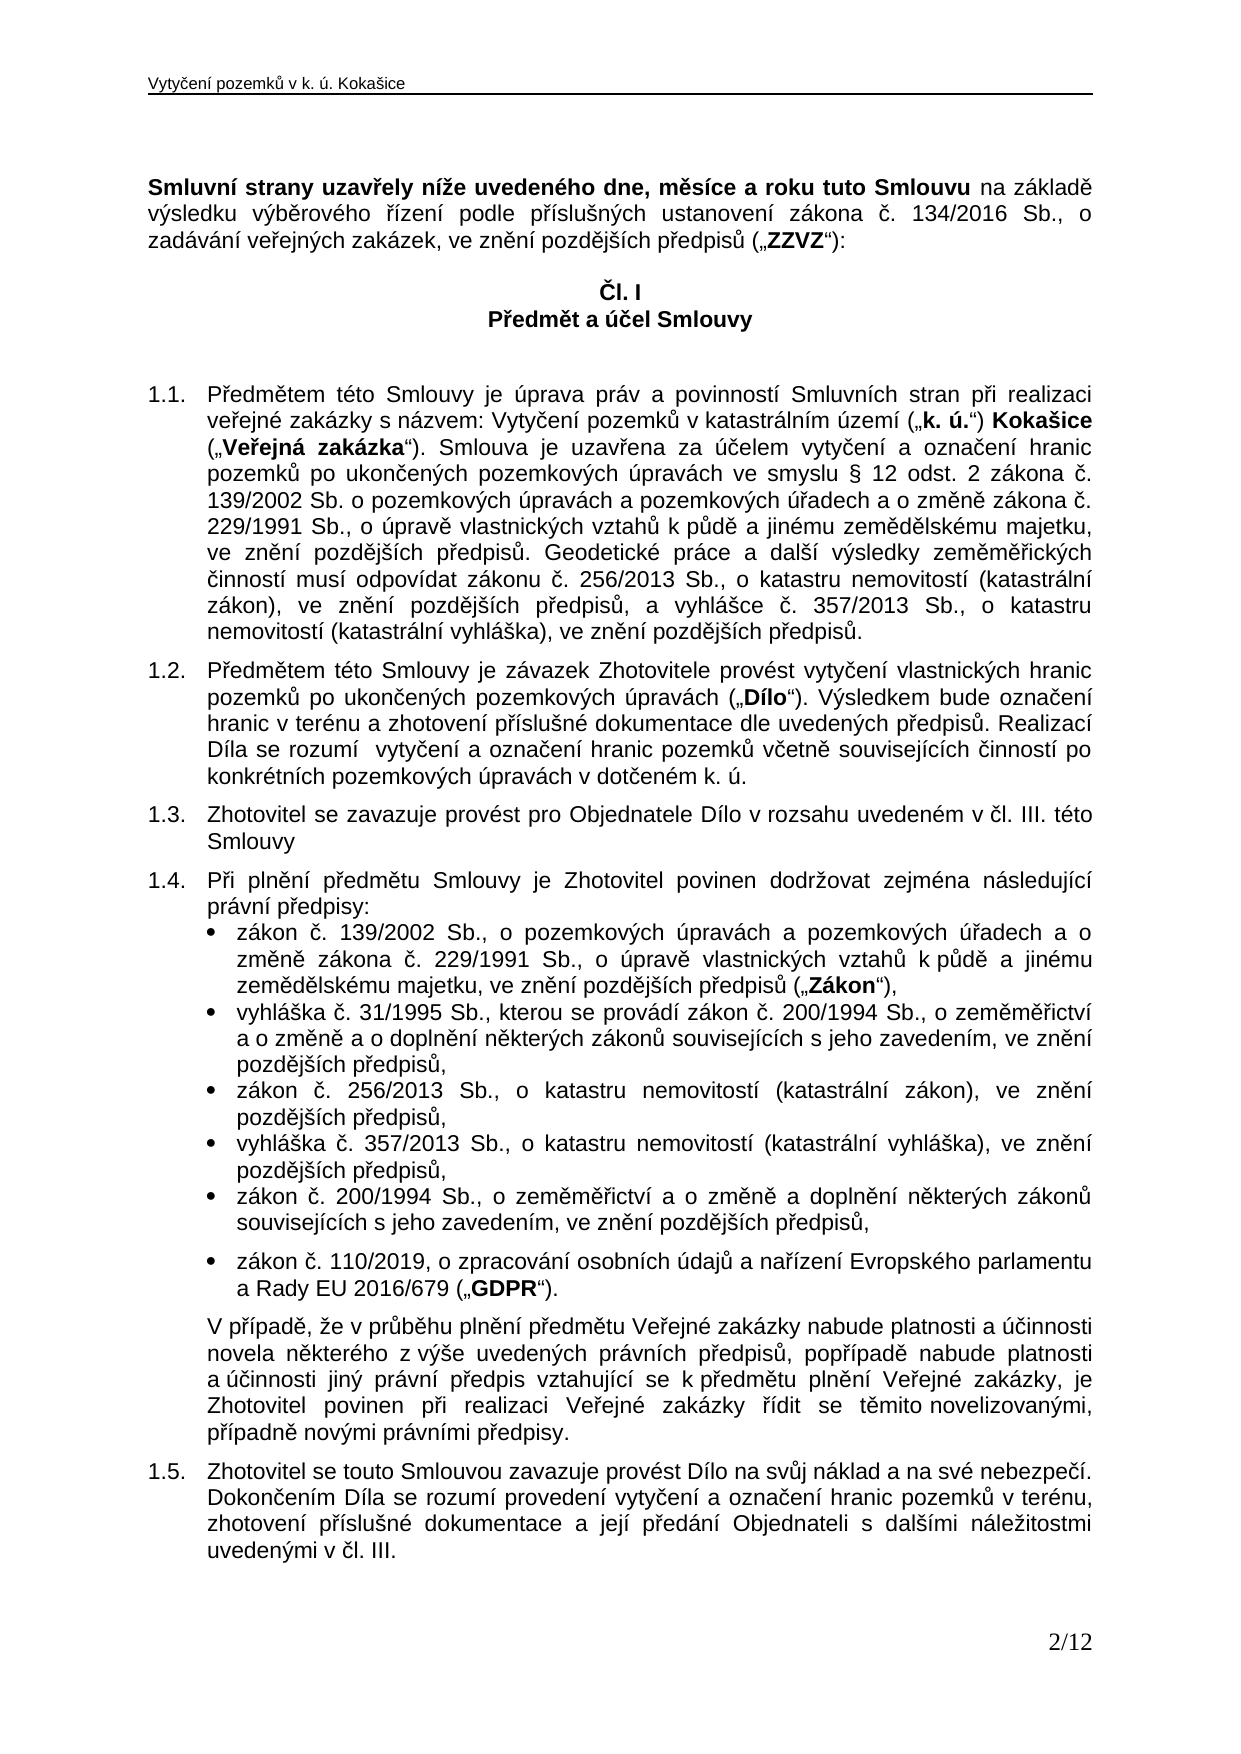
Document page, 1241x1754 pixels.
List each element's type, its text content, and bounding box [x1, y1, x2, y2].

text V případě, že v průběhu plnění předmětu Veřejné zakázky nabude platnosti a účinnosti novela některého z výše uvedených právních předpisů, popřípadě nabude platnosti a účinnosti jiný právní předpis vztahující se k předmětu plnění Veřejné zakázky, je Zhotovitel povinen při realizaci Veřejné zakázky řídit se těmito novelizovanými, případně novými právními předpisy. [148, 1313, 1093, 1445]
text Smluvní strany uzavřely níže uvedeného dne, měsíce a roku tuto Smlouvu na základě výsledku výběrového řízení podle příslušných ustanovení zákona č. 134/2016 Sb., o zadávání veřejných zakázek, ve znění pozdějších předpisů („ZZVZ“): [148, 174, 1093, 253]
list zákon č. 200/1994 Sb., o zeměměřictví a o změně a doplnění některých zákonů souvisejících s jeho zavedením, ve znění pozdějších předpisů, [207, 1183, 1093, 1236]
subtitle Předmět a účel Smlouvy [148, 306, 1093, 332]
list zákon č. 139/2002 Sb., o pozemkových úpravách a pozemkových úřadech a o změně zákona č. 229/1991 Sb., o úpravě vlastnických vztahů k půdě a jinému zemědělskému majetku, ve znění pozdějších předpisů („Zákon“), [207, 919, 1093, 998]
list Předmětem této Smlouvy je závazek Zhotovitele provést vytyčení vlastnických hranic pozemků po ukončených pozemkových úpravách („Dílo“). Výsledkem bude označení hranic v terénu a zhotovení příslušné dokumentace dle uvedených předpisů. Realizací Díla se rozumí vytyčení a označení hranic pozemků včetně souvisejících činností po konkrétních pozemkových úpravách v dotčeném k. ú. [148, 657, 1093, 789]
list vyhláška č. 357/2013 Sb., o katastru nemovitostí (katastrální vyhláška), ve znění pozdějších předpisů, [207, 1130, 1093, 1183]
list Předmětem této Smlouvy je úprava práv a povinností Smluvních stran při realizaci veřejné zakázky s názvem: Vytyčení pozemků v katastrálním území („k. ú.“) Kokašice („Veřejná zakázka“). Smlouva je uzavřena za účelem vytyčení a označení hranic pozemků po ukončených pozemkových úpravách ve smyslu § 12 odst. 2 zákona č. 139/2002 Sb. o pozemkových úpravách a pozemkových úřadech a o změně zákona č. 229/1991 Sb., o úpravě vlastnických vztahů k půdě a jinému zemědělskému majetku, ve znění pozdějších předpisů. Geodetické práce a další výsledky zeměměřických činností musí odpovídat zákonu č. 256/2013 Sb., o katastru nemovitostí (katastrální zákon), ve znění pozdějších předpisů, a vyhlášce č. 357/2013 Sb., o katastru nemovitostí (katastrální vyhláška), ve znění pozdějších předpisů. [148, 381, 1093, 645]
list vyhláška č. 31/1995 Sb., kterou se provádí zákon č. 200/1994 Sb., o zeměměřictví a o změně a o doplnění některých zákonů souvisejících s jeho zavedením, ve znění pozdějších předpisů, [207, 998, 1093, 1077]
list zákon č. 110/2019, o zpracování osobních údajů a nařízení Evropského parlamentu a Rady EU 2016/679 („GDPR“). [207, 1248, 1093, 1301]
list zákon č. 256/2013 Sb., o katastru nemovitostí (katastrální zákon), ve znění pozdějších předpisů, [207, 1077, 1093, 1130]
list Při plnění předmětu Smlouvy je Zhotovitel povinen dodržovat zejména následující právní předpisy: [148, 867, 1093, 919]
subtitle Čl. I [148, 279, 1093, 306]
list Zhotovitel se zavazuje provést pro Objednatele Dílo v rozsahu uvedeném v čl. III. této Smlouvy [148, 801, 1093, 854]
list Zhotovitel se touto Smlouvou zavazuje provést Dílo na svůj náklad a na své nebezpečí. Dokončením Díla se rozumí provedení vytyčení a označení hranic pozemků v terénu, zhotovení příslušné dokumentace a její předání Objednateli s dalšími náležitostmi uvedenými v čl. III. [148, 1458, 1093, 1563]
